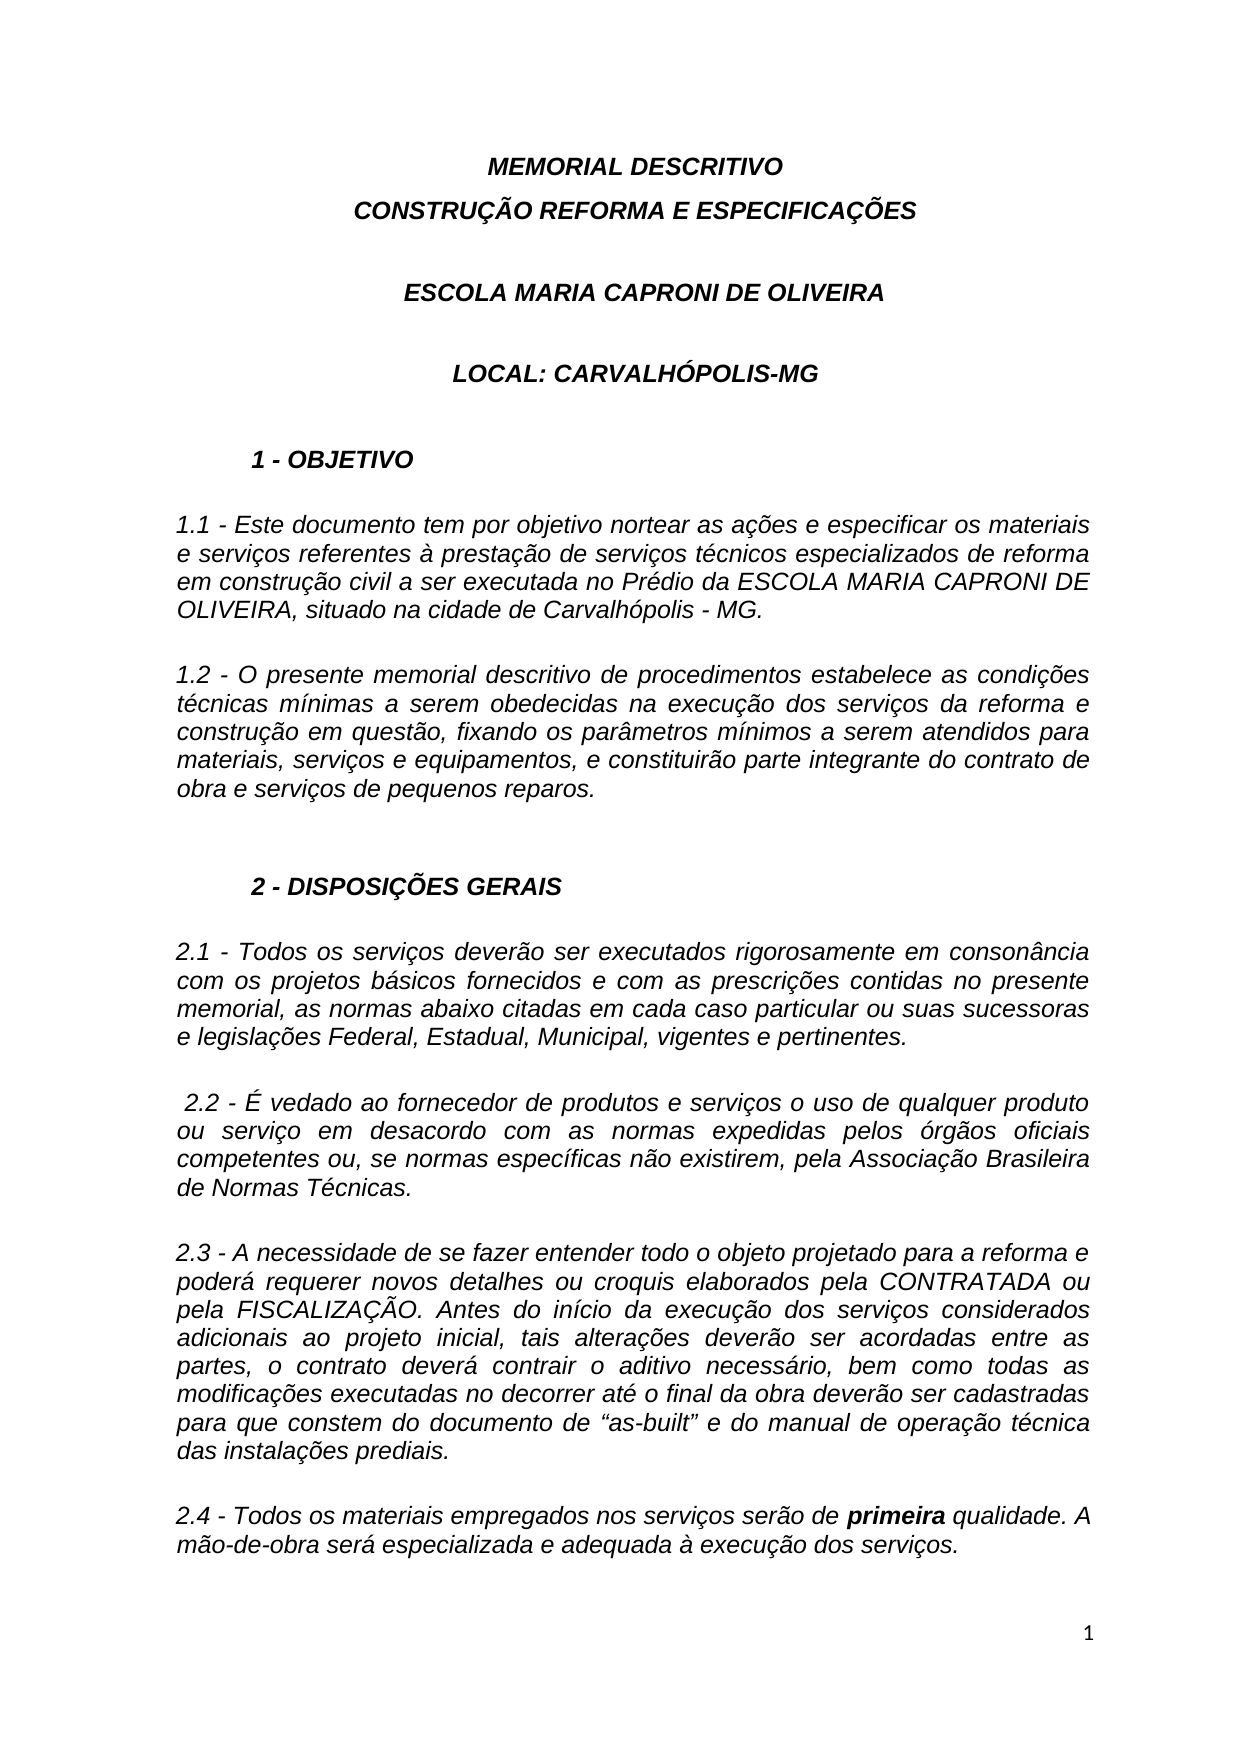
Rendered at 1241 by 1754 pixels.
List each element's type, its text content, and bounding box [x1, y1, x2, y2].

text MEMORIAL DESCRITIVO [177, 152, 1096, 181]
subtitle 1 - OBJETIVO [251, 446, 1094, 474]
text LOCAL: CARVALHÓPOLIS-MG [177, 359, 1094, 388]
text 2.3 - A necessidade de se fazer entender todo o objeto projetado para a reforma e poderá requerer novos detalhes ou croquis elaborados pela CONTRATADA ou pela FISCALIZAÇÃO. Antes do início da execução dos serviços considerados adicionais ao projeto inicial, tais alterações deverão ser acordadas entre as partes, o contrato deverá contrair o aditivo necessário, bem como todas as modificações executadas no decorrer até o final da obra deverão ser cadastradas para que constem do documento de “as-built” e do manual de operação técnica das instalações prediais. [176, 1239, 1094, 1464]
subtitle 2 - DISPOSIÇÕES GERAIS [251, 873, 1094, 901]
text 2.1 - Todos os serviços deverão ser executados rigorosamente em consonância com os projetos básicos fornecidos e com as prescrições contidas no presente memorial, as normas abaixo citadas em cada caso particular ou suas sucessoras e legislações Federal, Estadual, Municipal, vigentes e pertinentes. [176, 938, 1094, 1051]
text CONSTRUÇÃO REFORMA E ESPECIFICAÇÕES [177, 196, 1096, 224]
text 1.1 - Este documento tem por objetivo nortear as ações e especificar os materiais e serviços referentes à prestação de serviços técnicos especializados de reforma em construção civil a ser executada no Prédio da ESCOLA MARIA CAPRONI DE OLIVEIRA, situado na cidade de Carvalhópolis - MG. [176, 511, 1094, 624]
text 2.4 - Todos os materiais empregados nos serviços serão de primeira qualidade. A mão-de-obra será especializada e adequada à execução dos serviços. [176, 1502, 1094, 1558]
text 1.2 - O presente memorial descritivo de procedimentos estabelece as condições técnicas mínimas a serem obedecidas na execução dos serviços da reforma e construção em questão, fixando os parâmetros mínimos a serem atendidos para materiais, serviços e equipamentos, e constituirão parte integrante do contrato de obra e serviços de pequenos reparos. [176, 661, 1094, 802]
text 2.2 - É vedado ao fornecedor de produtos e serviços o uso de qualquer produto ou serviço em desacordo com as normas expedidas pelos órgãos oficiais competentes ou, se normas específicas não existirem, pela Associação Brasileira de Normas Técnicas. [176, 1088, 1094, 1201]
text ESCOLA MARIA CAPRONI DE OLIVEIRA [197, 279, 1094, 307]
